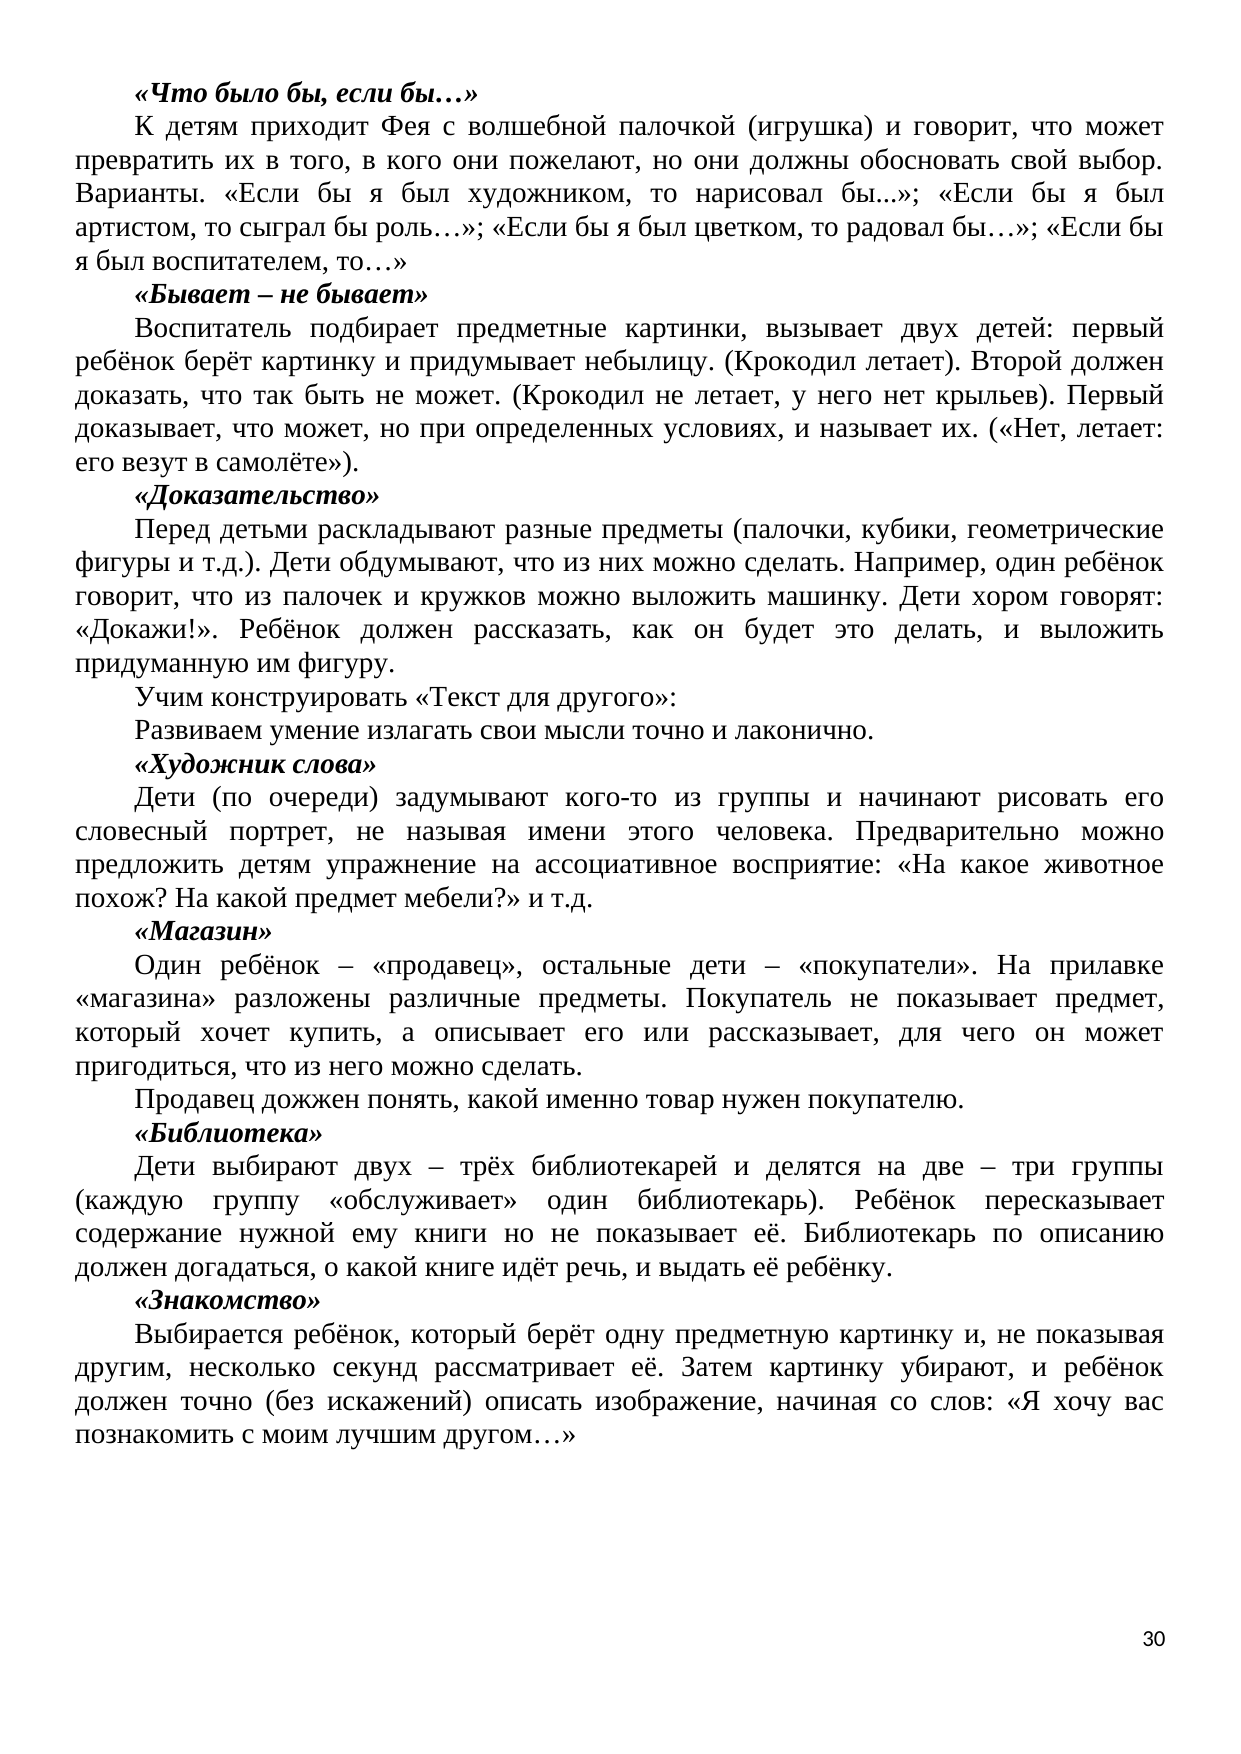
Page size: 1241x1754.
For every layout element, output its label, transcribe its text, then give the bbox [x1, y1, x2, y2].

text Перед детьми раскладывают разные предметы (палочки, кубики, геометрические фигуры и т.д.). Дети обдумывают, что из них можно сделать. Например, один ребёнок говорит, что из палочек и кружков можно выложить машинку. Дети хором говорят: «Докажи!». Ребёнок должен рассказать, как он будет это делать, и выложить придуманную им фигуру. [75, 511, 1165, 679]
text «Что было бы, если бы…» [75, 75, 1165, 108]
text Развиваем умение излагать свои мысли точно и лаконично. [75, 712, 1165, 746]
text Учим конструировать «Текст для другого»: [75, 679, 1165, 712]
text «Библиотека» [75, 1115, 1165, 1148]
text «Художник слова» [75, 746, 1165, 779]
text Продавец дожжен понять, какой именно товар нужен покупателю. [75, 1081, 1165, 1115]
text Один ребёнок – «продавец», остальные дети – «покупатели». На прилавке «магазина» разложены различные предметы. Покупатель не показывает предмет, который хочет купить, а описывает его или рассказывает, для чего он может пригодиться, что из него можно сделать. [75, 947, 1165, 1081]
text «Знакомство» [75, 1282, 1165, 1316]
text Выбирается ребёнок, который берёт одну предметную картинку и, не показывая другим, несколько секунд рассматривает её. Затем картинку убирают, и ребёнок должен точно (без искажений) описать изображение, начиная со слов: «Я хочу вас познакомить с моим лучшим другом…» [75, 1316, 1165, 1450]
text К детям приходит Фея с волшебной палочкой (игрушка) и говорит, что может превратить их в того, в кого они пожелают, но они должны обосновать свой выбор. Варианты. «Если бы я был художником, то нарисовал бы...»; «Если бы я был артистом, то сыграл бы роль…»; «Если бы я был цветком, то радовал бы…»; «Если бы я был воспитателем, то…» [75, 108, 1165, 276]
text Дети выбирают двух – трёх библиотекарей и делятся на две – три группы (каждую группу «обслуживает» один библиотекарь). Ребёнок пересказывает содержание нужной ему книги но не показывает её. Библиотекарь по описанию должен догадаться, о какой книге идёт речь, и выдать её ребёнку. [75, 1148, 1165, 1282]
text «Доказательство» [75, 477, 1165, 511]
text «Магазин» [75, 913, 1165, 947]
text Воспитатель подбирает предметные картинки, вызывает двух детей: первый ребёнок берёт картинку и придумывает небылицу. (Крокодил летает). Второй должен доказать, что так быть не может. (Крокодил не летает, у него нет крыльев). Первый доказывает, что может, но при определенных условиях, и называет их. («Нет, летает: его везут в самолёте»). [75, 310, 1165, 477]
text «Бывает – не бывает» [75, 276, 1165, 310]
text Дети (по очереди) задумывают кого-то из группы и начинают рисовать его словесный портрет, не называя имени этого человека. Предварительно можно предложить детям упражнение на ассоциативное восприятие: «На какое животное похож? На какой предмет мебели?» и т.д. [75, 779, 1165, 913]
